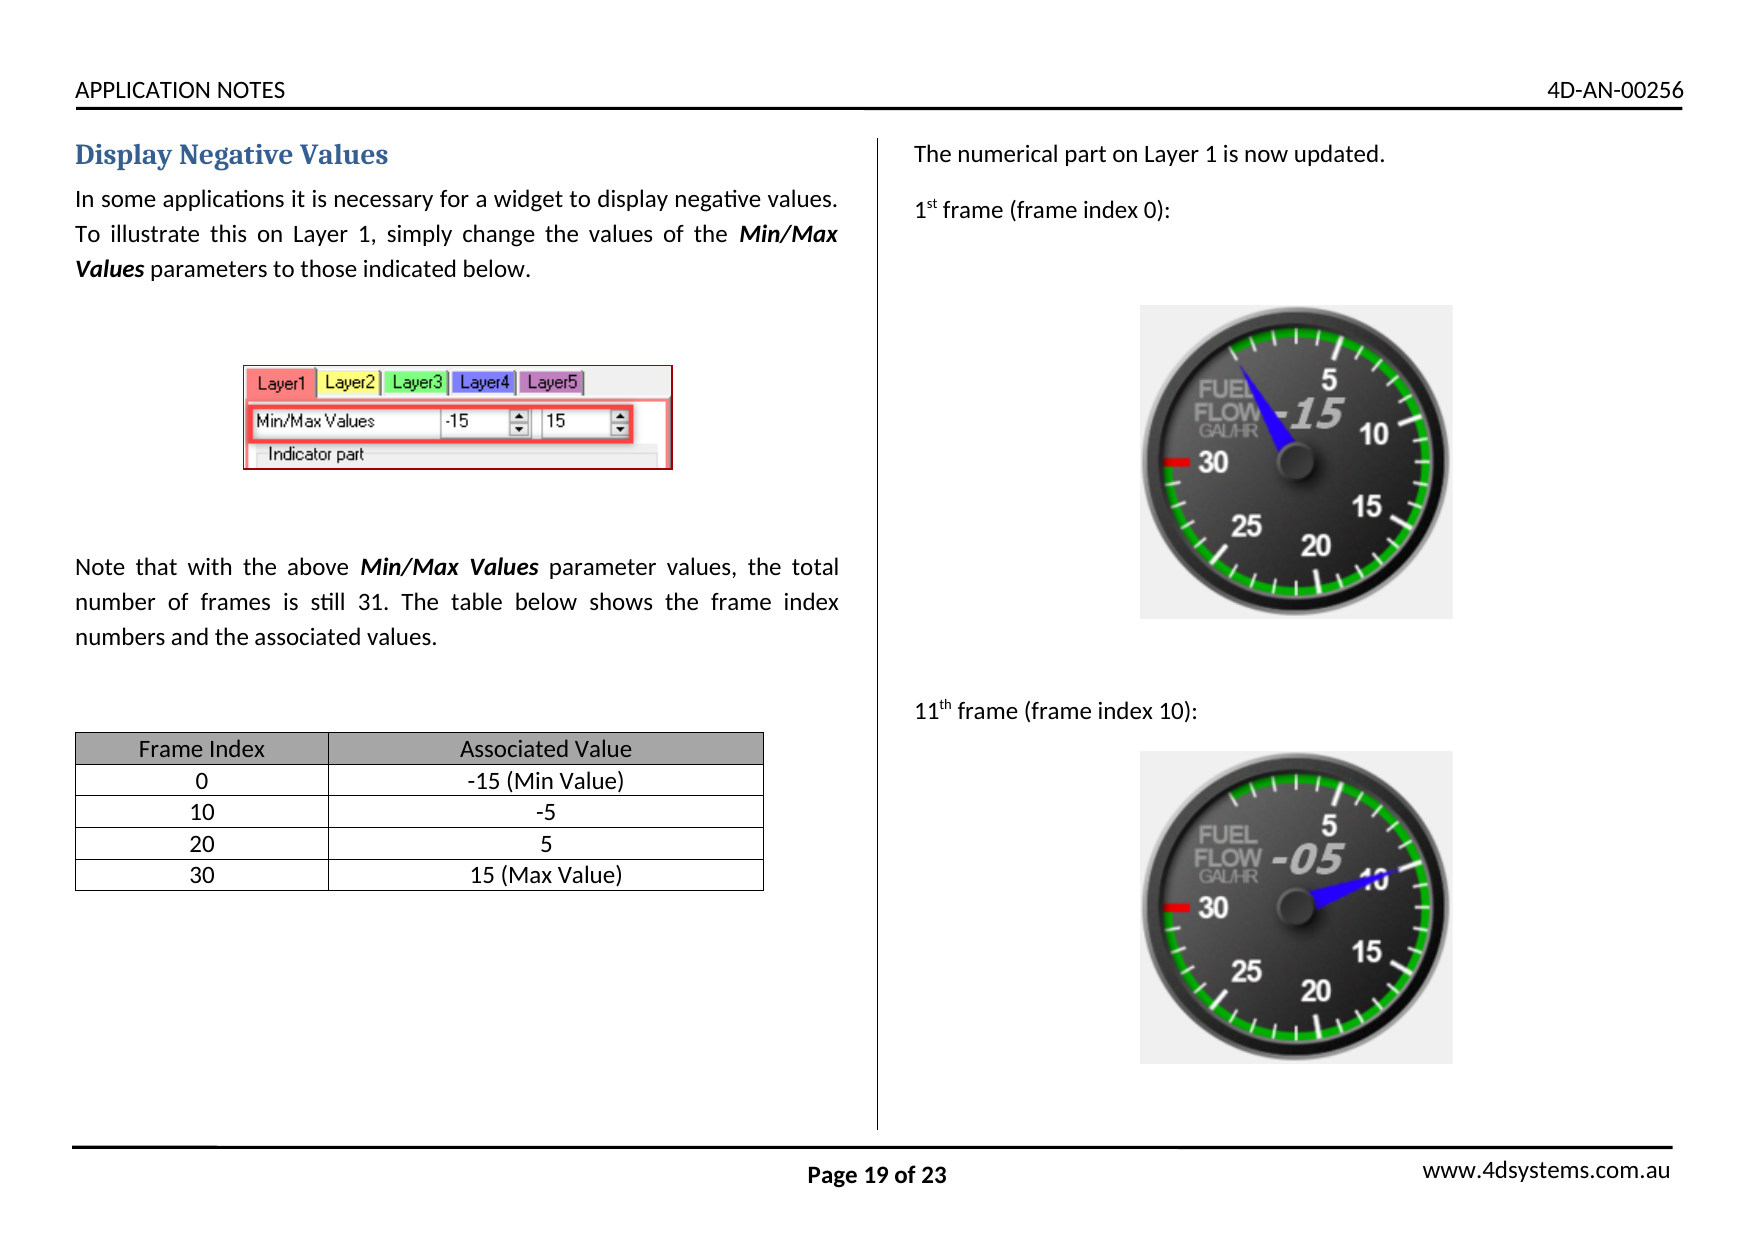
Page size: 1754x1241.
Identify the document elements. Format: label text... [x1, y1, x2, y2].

table_cell 15 (Max Value) [329, 860, 763, 890]
text 1st frame (frame index 0): [914, 194, 1679, 225]
table_header Frame Index [76, 733, 328, 764]
text Note that with the above Min/Max Values parameter values, the total number of frames is still 31. The table below shows the frame index numbers and the associated values. [75, 551, 840, 651]
picture [244, 366, 671, 468]
table_cell 10 [76, 796, 328, 827]
text 11th frame (frame index 10): [914, 695, 1679, 726]
table_cell 5 [329, 828, 763, 858]
table_cell -5 [329, 796, 763, 827]
table_cell 30 [76, 860, 328, 890]
table_cell 0 [76, 765, 328, 795]
table_header Associated Value [329, 733, 763, 764]
picture [1140, 305, 1453, 619]
table_cell 20 [76, 828, 328, 858]
subtitle Display Negative Values [75, 138, 840, 172]
text The numerical part on Layer 1 is now updated. [914, 138, 1679, 169]
table_cell -15 (Min Value) [329, 765, 763, 795]
text In some applications it is necessary for a widget to display negative values. To illustrate this on Layer 1, simply change the values of the Min/Max Values parameters to those indicated below. [75, 183, 840, 284]
picture [1140, 751, 1453, 1064]
